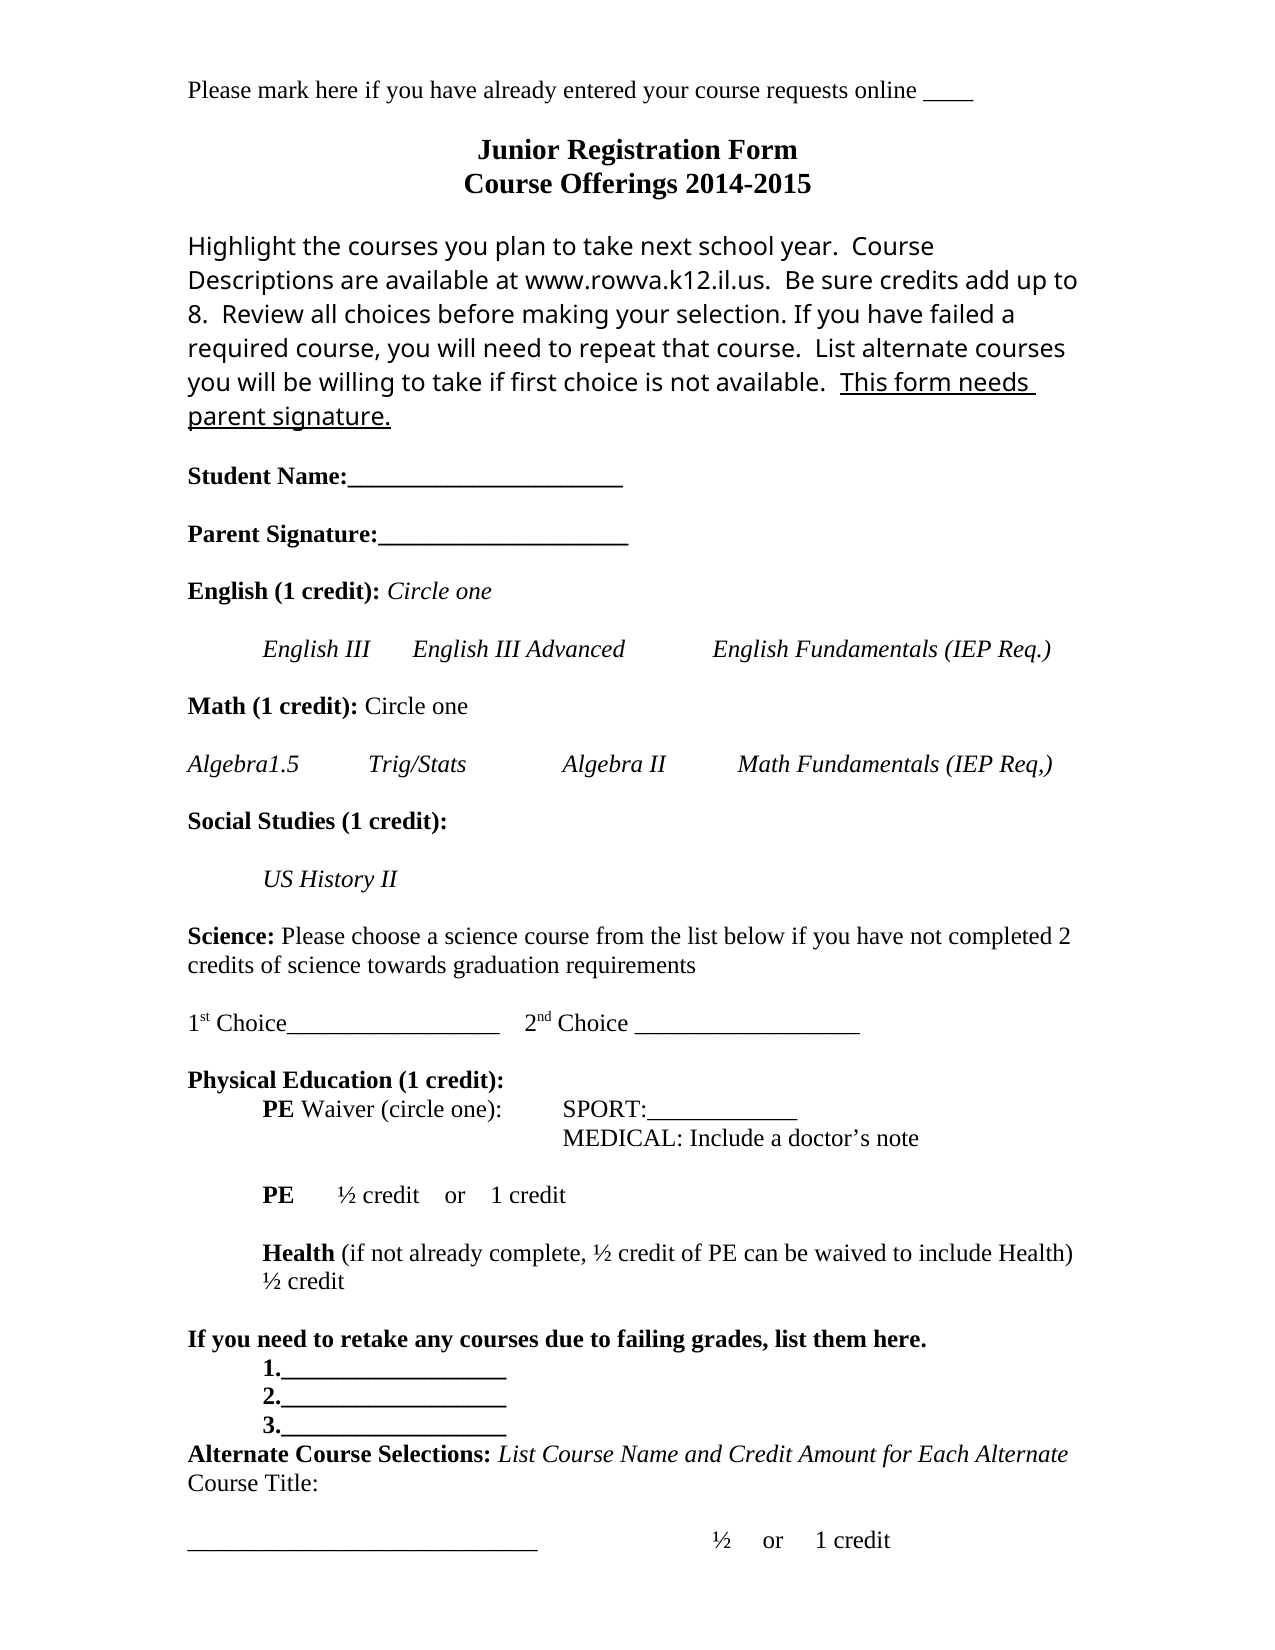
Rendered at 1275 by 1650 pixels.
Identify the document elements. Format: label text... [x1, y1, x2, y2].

text 1.__________________ [187, 1353, 1087, 1381]
text Course Offerings 2014-2015 [187, 166, 1087, 199]
text Course Title: [187, 1468, 1087, 1496]
text Health (if not already complete, ½ credit of PE can be waived to include Health) ½ credit [262, 1238, 1087, 1295]
text PE ½ credit or 1 credit [187, 1180, 1087, 1209]
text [187, 1525, 1087, 1554]
text English III English III Advanced English Fundamentals (IEP Req.) [187, 634, 1087, 663]
text If you need to retake any courses due to failing grades, list them here. [187, 1324, 1087, 1353]
text Math (1 credit): Circle one [187, 691, 1087, 720]
text PE Waiver (circle one): SPORT:____________ [187, 1094, 1087, 1123]
text Highlight the courses you plan to take next school year. Course Descriptions are available at www.rowva.k12.il.us. Be sure credits add up to 8. Review all choices before making your selection. If you have failed a required course, you will need to repeat that course. List alternate courses you will be willing to take if first choice is not available. This form needs parent signature. [187, 228, 1087, 433]
text Science: Please choose a science course from the list below if you have not completed 2 credits of science towards graduation requirements [187, 921, 1087, 979]
text English (1 credit): Circle one [187, 576, 1087, 605]
text US History II [187, 864, 1087, 893]
text Alternate Course Selections: List Course Name and Credit Amount for Each Alternate [187, 1439, 1087, 1468]
text Junior Registration Form [187, 132, 1087, 166]
text MEDICAL: Include a doctor’s note [487, 1123, 1087, 1151]
text 1st Choice_________________ 2nd Choice __________________ [187, 1008, 1087, 1036]
text Algebra1.5 Trig/Stats Algebra II Math Fundamentals (IEP Req,) [187, 749, 1087, 778]
text Physical Education (1 credit): [187, 1065, 1087, 1094]
text Social Studies (1 credit): [187, 806, 1087, 835]
text Parent Signature:____________________ [187, 519, 1087, 548]
text Student Name:______________________ [187, 461, 1087, 490]
text 3.__________________ [187, 1410, 1087, 1439]
text 2.__________________ [187, 1381, 1087, 1410]
